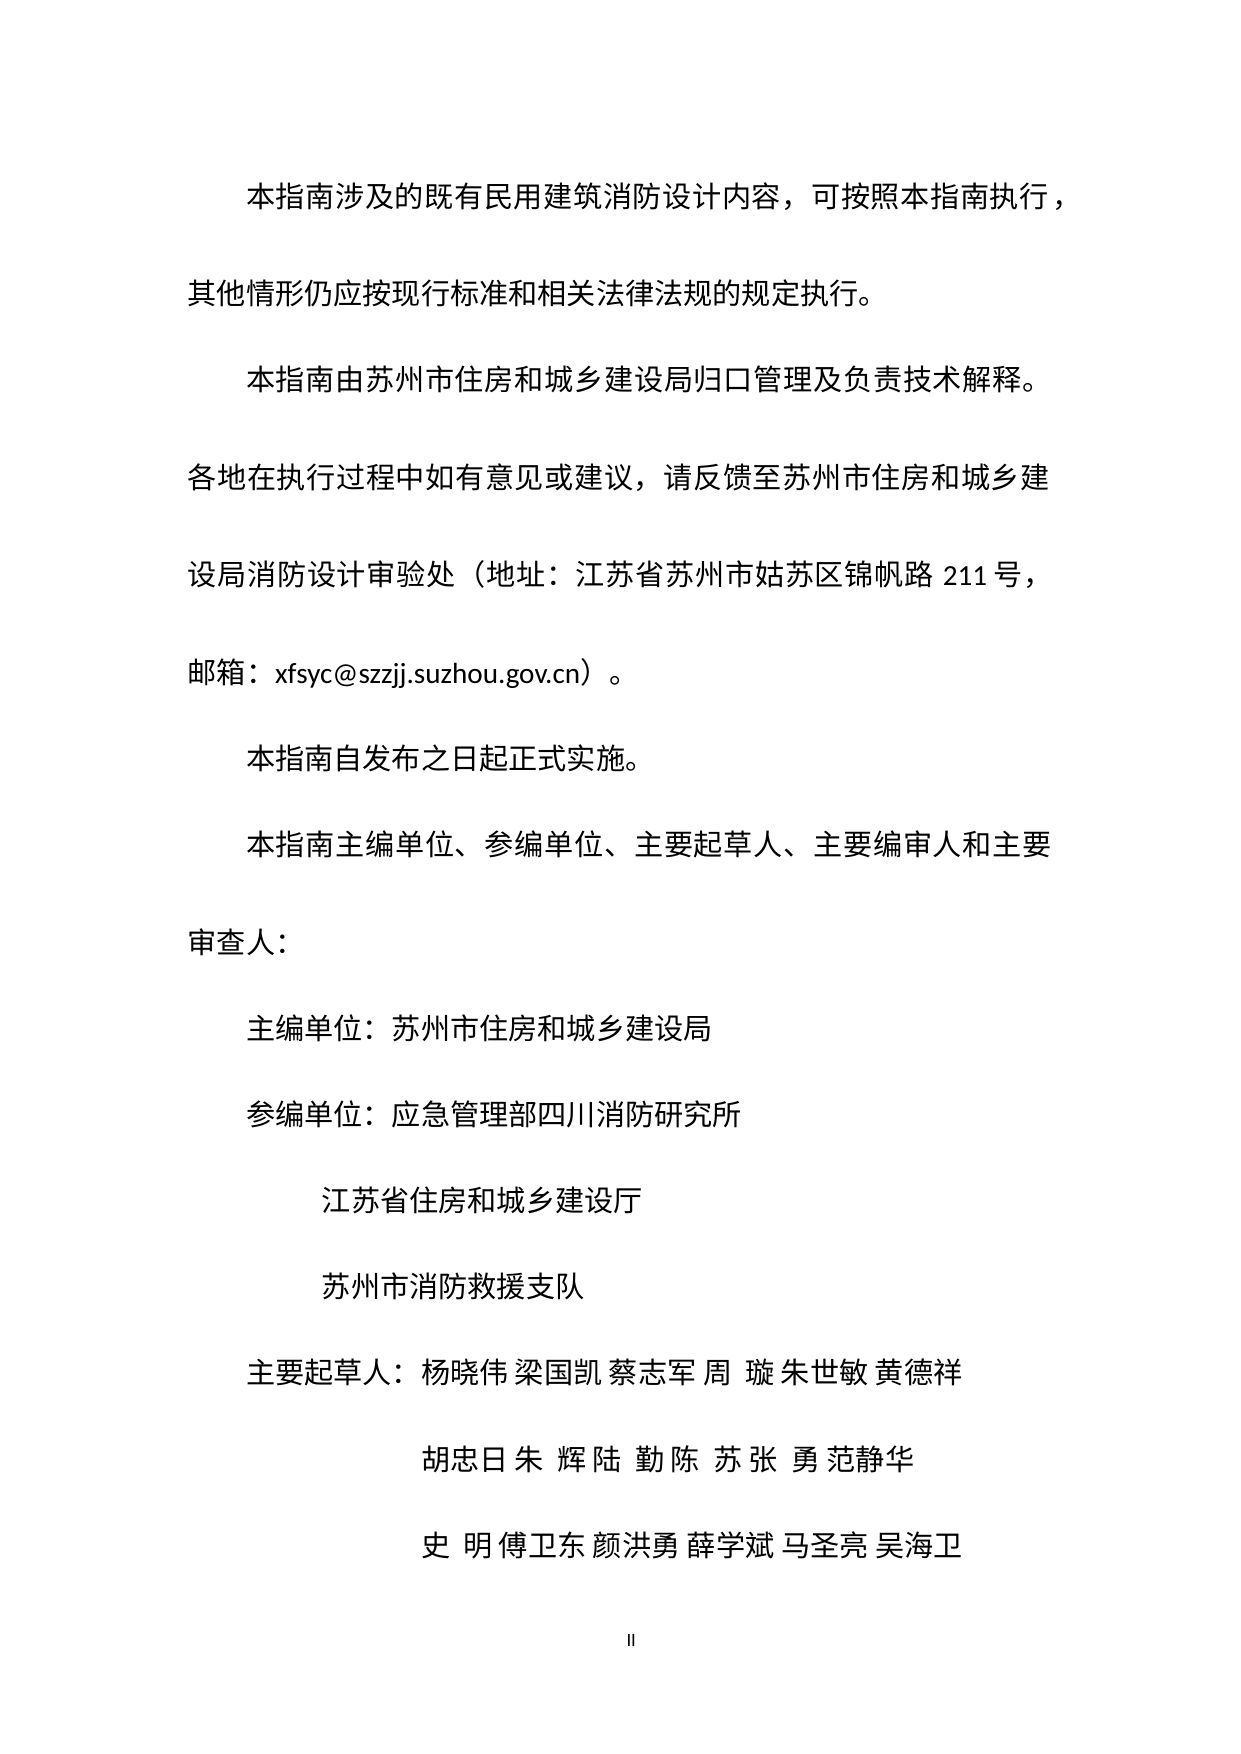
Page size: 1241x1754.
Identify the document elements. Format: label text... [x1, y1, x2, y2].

text 主要起草人：杨晓伟 梁国凯 蔡志军 周 璇 朱世敏 黄德祥 [187, 1339, 1053, 1404]
text 本指南主编单位、参编单位、主要起草人、主要编审人和主要审查人： [187, 810, 1053, 973]
text 胡忠日 朱 辉 陆 勤 陈 苏 张 勇 范静华 [187, 1425, 1053, 1490]
text 参编单位：应急管理部四川消防研究所 [187, 1080, 1053, 1145]
text 主编单位：苏州市住房和城乡建设局 [187, 994, 1053, 1059]
text 苏州市消防救援支队 [187, 1252, 1053, 1317]
text 本指南自发布之日起正式实施。 [187, 724, 1053, 789]
text 江苏省住房和城乡建设厅 [187, 1166, 1053, 1231]
text 史 明 傅卫东 颜洪勇 薛学斌 马圣亮 吴海卫 [187, 1511, 1053, 1576]
text 本指南由苏州市住房和城乡建设局归口管理及负责技术解释。各地在执行过程中如有意见或建议，请反馈至苏州市住房和城乡建设局消防设计审验处（地址：江苏省苏州市姑苏区锦帆路211号，邮箱：xfsyc@szzjj.suzhou.gov.cn）。 [187, 346, 1053, 703]
text 本指南涉及的既有民用建筑消防设计内容，可按照本指南执行，其他情形仍应按现行标准和相关法律法规的规定执行。 [187, 162, 1053, 324]
